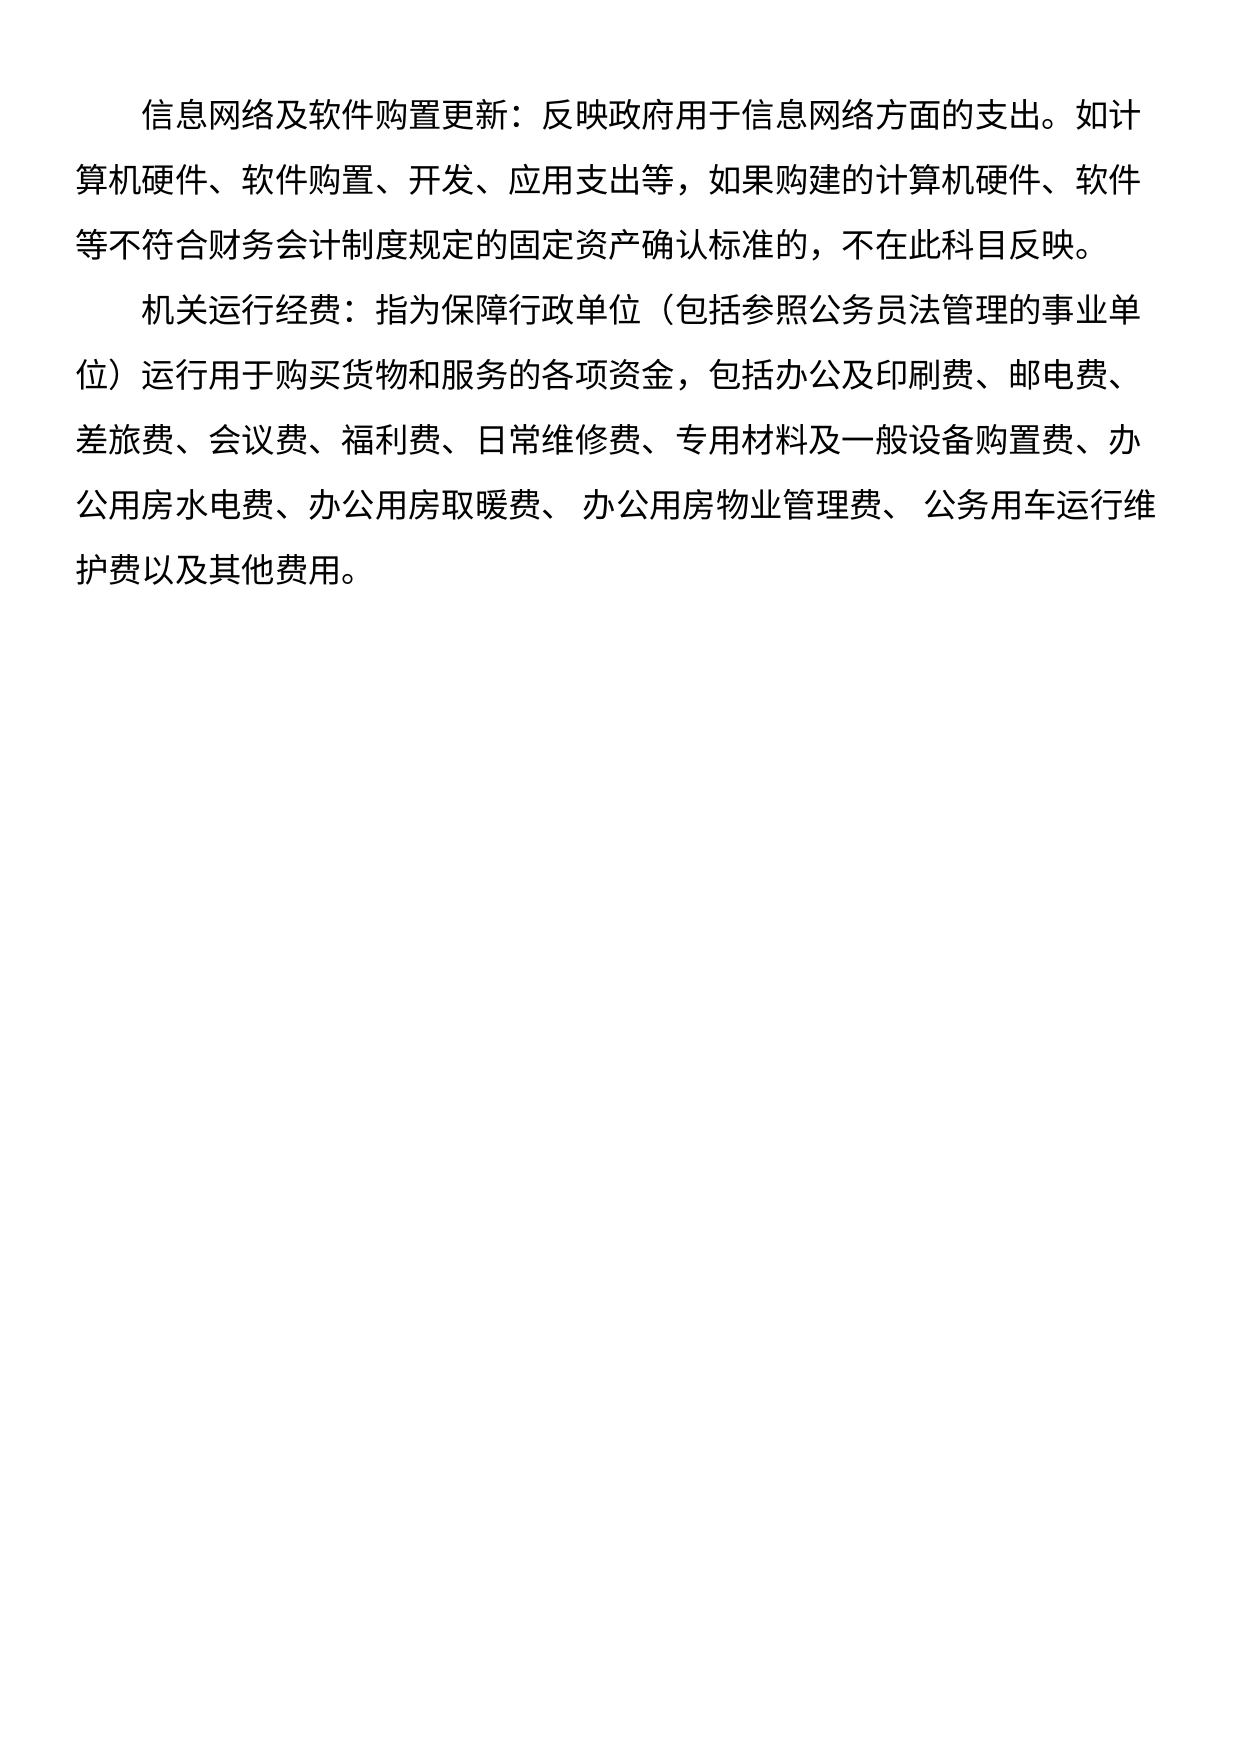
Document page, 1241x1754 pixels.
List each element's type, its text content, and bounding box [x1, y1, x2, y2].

text 信息网络及软件购置更新：反映政府用于信息网络方面的支出。如计算机硬件、软件购置、开发、应用支出等，如果购建的计算机硬件、软件等不符合财务会计制度规定的固定资产确认标准的，不在此科目反映。 [75, 81, 1165, 276]
text 机关运行经费：指为保障行政单位（包括参照公务员法管理的事业单位）运行用于购买货物和服务的各项资金，包括办公及印刷费、邮电费、差旅费、会议费、福利费、日常维修费、专用材料及一般设备购置费、办公用房水电费、办公用房取暖费、 办公用房物业管理费、 公务用车运行维护费以及其他费用。 [75, 276, 1165, 601]
